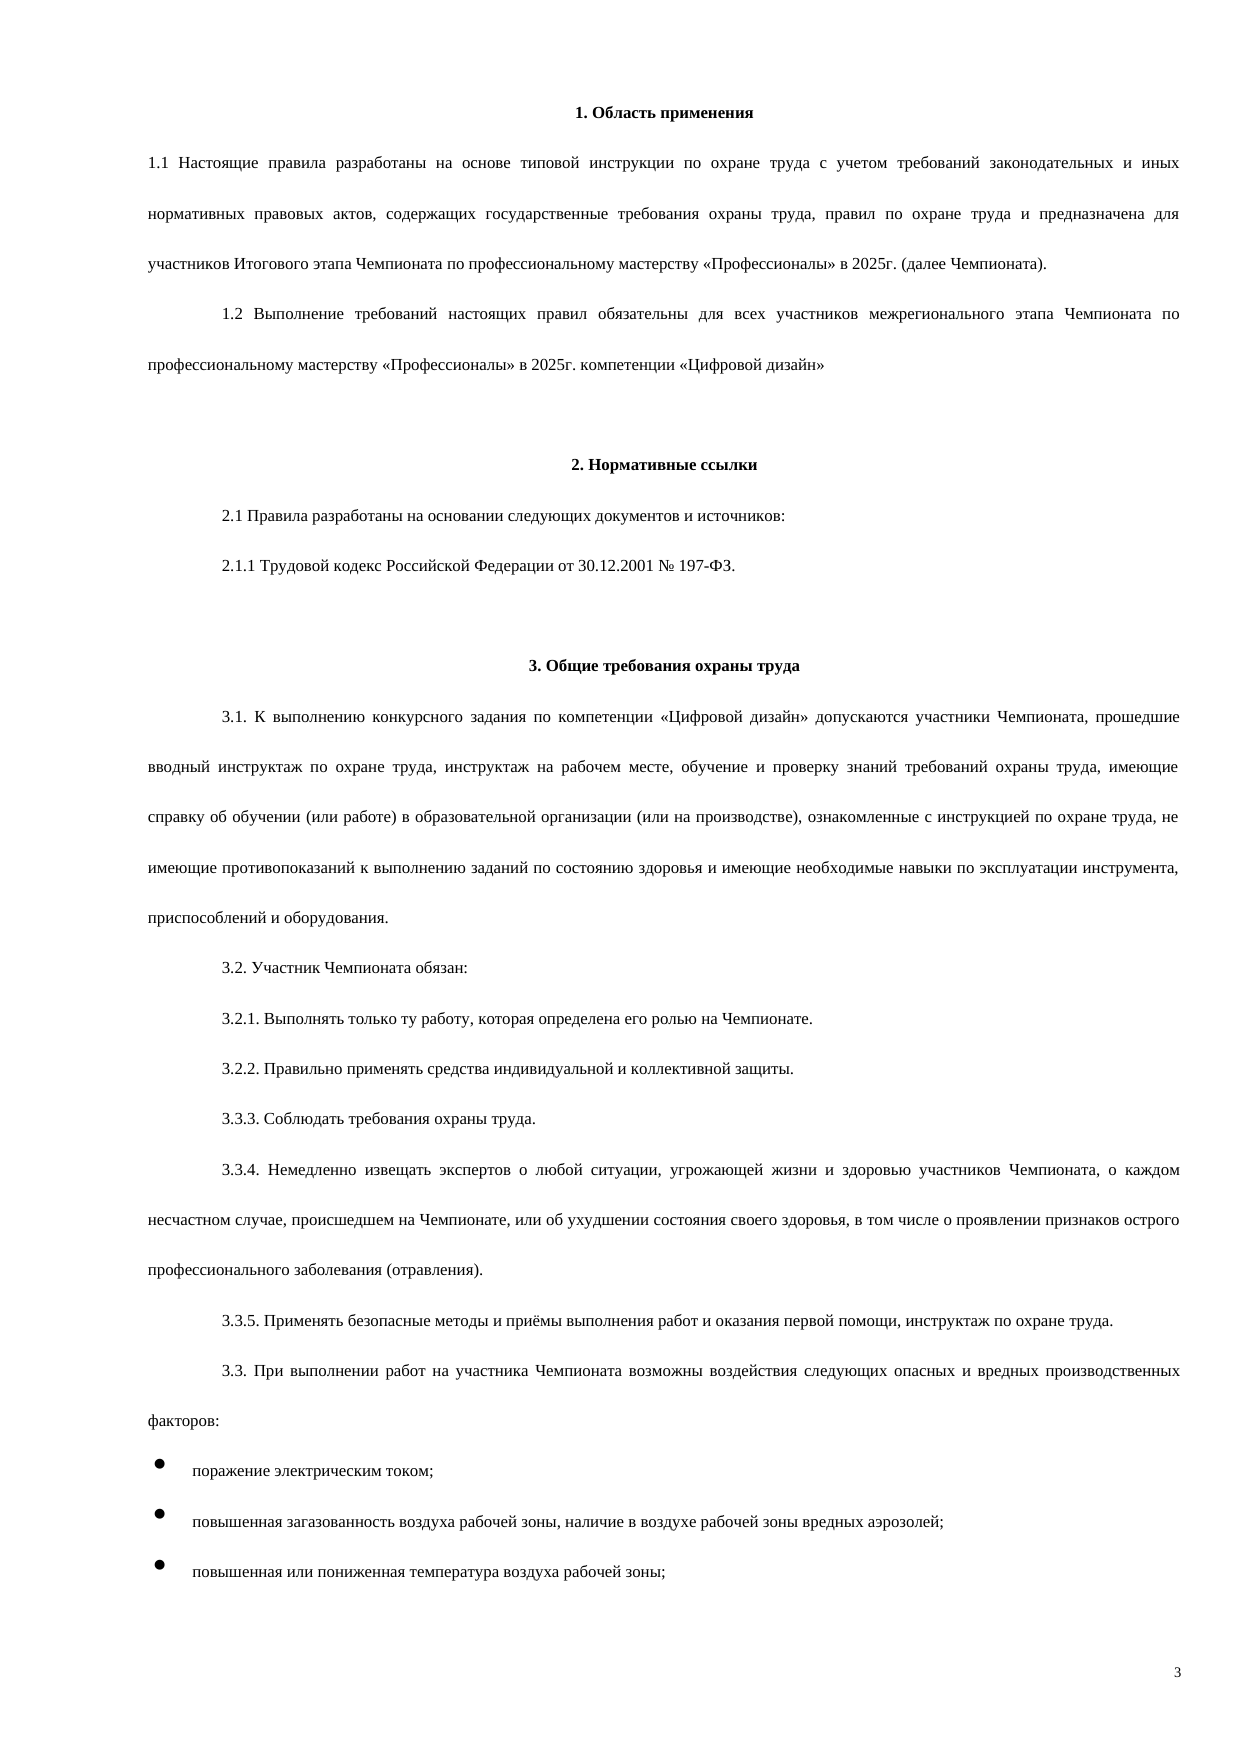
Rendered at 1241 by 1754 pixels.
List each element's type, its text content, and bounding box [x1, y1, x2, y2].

text 3.3.3. Соблюдать требования охраны труда. [148, 1095, 1181, 1128]
text 1.2 Выполнение требований настоящих правил обязательны для всех участников межрегионального этапа Чемпионата по профессиональному мастерству «Профессионалы» в 2025г. компетенции «Цифровой дизайн» [148, 290, 1181, 374]
text 2. Нормативные ссылки [148, 441, 1181, 474]
list поражение электрическим током; [154, 1447, 1181, 1481]
list повышенная загазованность воздуха рабочей зоны, наличие в воздухе рабочей зоны вредных аэрозолей; [154, 1497, 1181, 1531]
text 3.3.5. Применять безопасные методы и приёмы выполнения работ и оказания первой помощи, инструктаж по охране труда. [148, 1296, 1181, 1330]
text 3.3. При выполнении работ на участника Чемпионата возможны воздействия следующих опасных и вредных производственных факторов: [148, 1346, 1181, 1430]
text 2.1 Правила разработаны на основании следующих документов и источников: [148, 491, 1181, 525]
text 3.2.1. Выполнять только ту работу, которая определена его ролью на Чемпионате. [148, 994, 1181, 1028]
text 3.2. Участник Чемпионата обязан: [148, 944, 1181, 977]
text 3. Общие требования охраны труда [148, 642, 1181, 676]
text 3.2.2. Правильно применять средства индивидуальной и коллективной защиты. [148, 1044, 1181, 1078]
text 1.1 Настоящие правила разработаны на основе типовой инструкции по охране труда с учетом требований законодательных и иных нормативных правовых актов, содержащих государственные требования охраны труда, правил по охране труда и предназначена для участников Итогового этапа Чемпионата по профессиональному мастерству «Профессионалы» в 2025г. (далее Чемпионата). [148, 139, 1181, 273]
list повышенная или пониженная температура воздуха рабочей зоны; [154, 1548, 1181, 1582]
text 3.1. К выполнению конкурсного задания по компетенции «Цифровой дизайн» допускаются участники Чемпионата, прошедшие вводный инструктаж по охране труда, инструктаж на рабочем месте, обучение и проверку знаний требований охраны труда, имеющие справку об обучении (или работе) в образовательной организации (или на производстве), ознакомленные с инструкцией по охране труда, не имеющие противопоказаний к выполнению заданий по состоянию здоровья и имеющие необходимые навыки по эксплуатации инструмента, приспособлений и оборудования. [148, 692, 1181, 927]
text 2.1.1 Трудовой кодекс Российской Федерации от 30.12.2001 № 197-ФЗ. [148, 541, 1181, 575]
text 1. Область применения [148, 89, 1181, 122]
text 3.3.4. Немедленно извещать экспертов о любой ситуации, угрожающей жизни и здоровью участников Чемпионата, о каждом несчастном случае, происшедшем на Чемпионате, или об ухудшении состояния своего здоровья, в том числе о проявлении признаков острого профессионального заболевания (отравления). [148, 1145, 1181, 1279]
